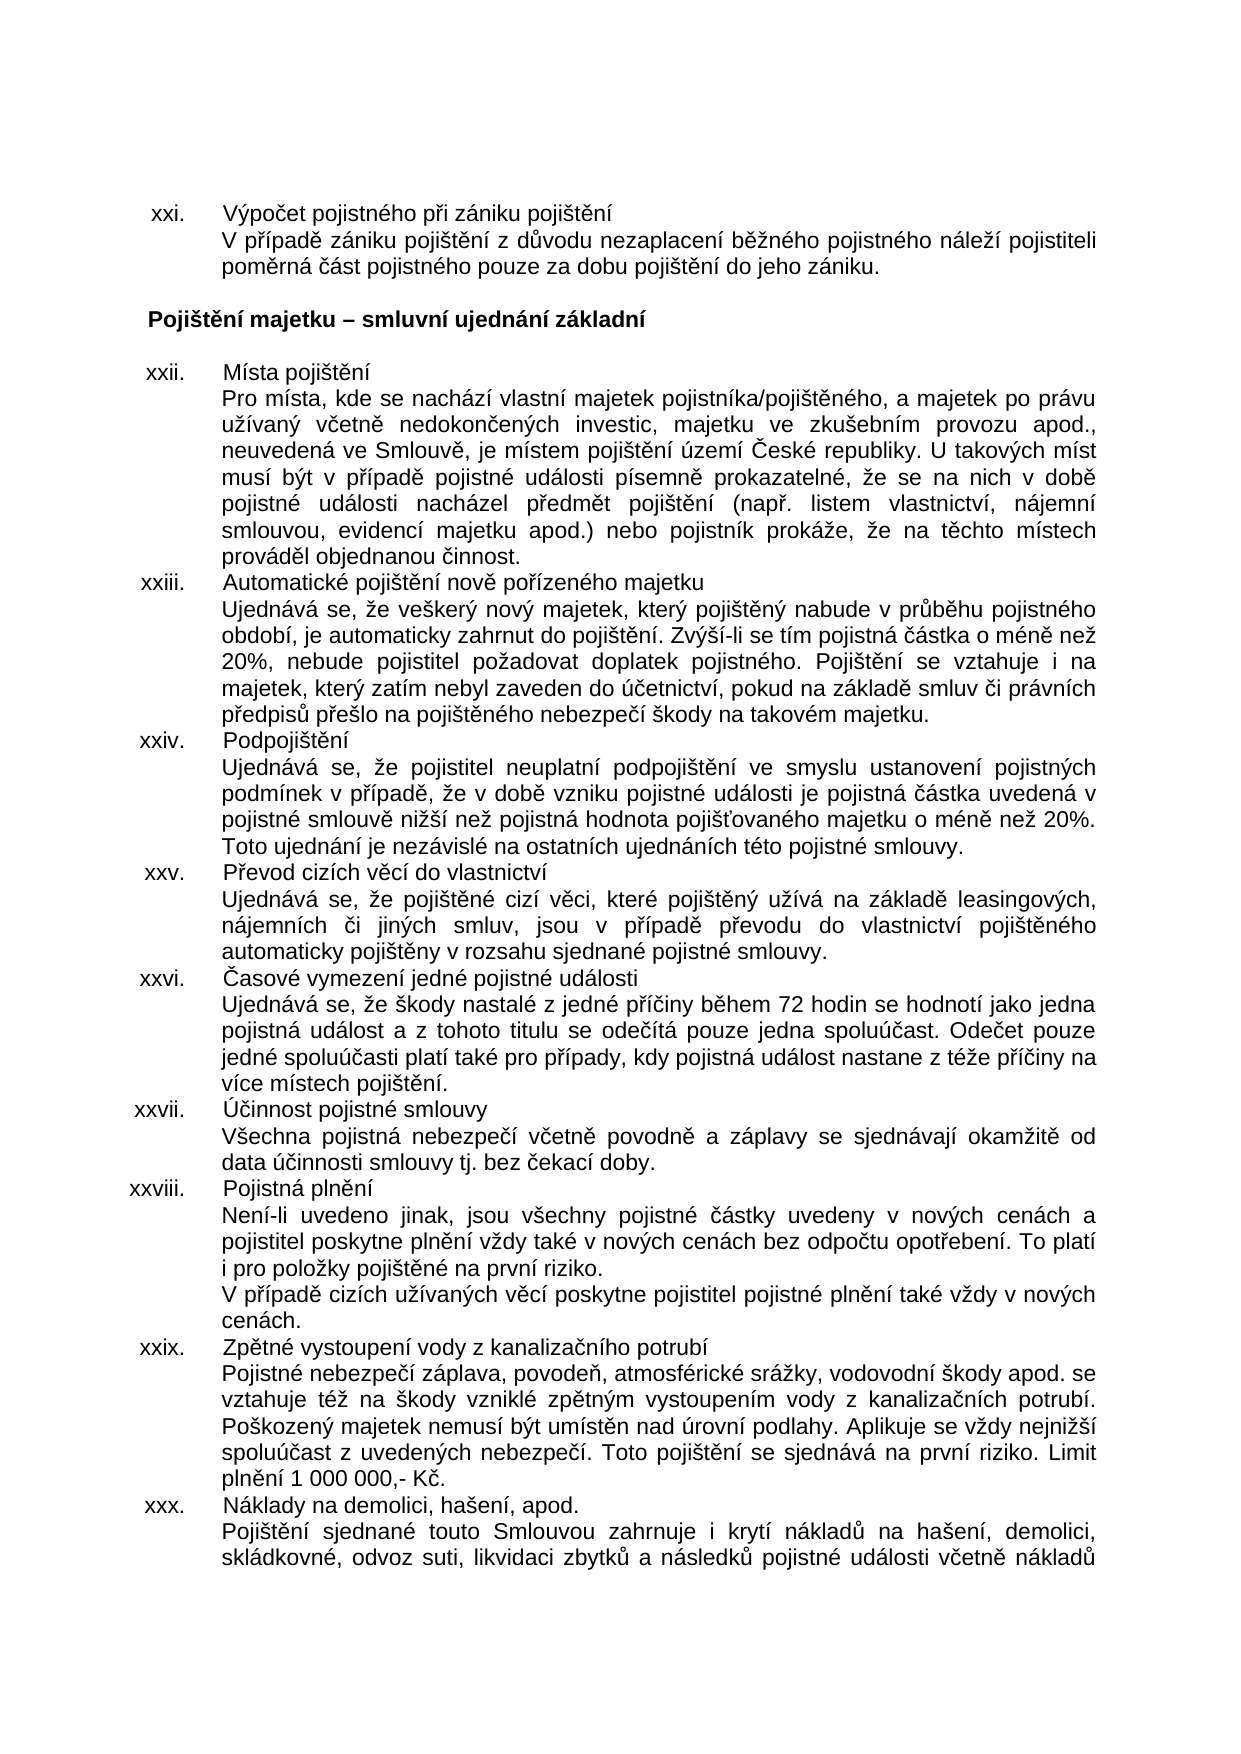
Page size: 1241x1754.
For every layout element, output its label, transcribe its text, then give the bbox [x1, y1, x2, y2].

text Ujednává se, že škody nastalé z jedné příčiny během 72 hodin se hodnotí jako jedna pojistná událost a z tohoto titulu se odečítá pouze jedna spoluúčast. Odečet pouze jedné spoluúčasti platí také pro případy, kdy pojistná událost nastane z téže příčiny na více místech pojištění. [221, 991, 1097, 1096]
list Převod cizích věcí do vlastnictví [185, 859, 1097, 886]
list Automatické pojištění nově pořízeného majetku [185, 569, 1097, 596]
list Účinnost pojistné smlouvy [185, 1096, 1097, 1123]
text Pro místa, kde se nachází vlastní majetek pojistníka/pojištěného, a majetek po právu užívaný včetně nedokončených investic, majetku ve zkušebním provozu apod., neuvedená ve Smlouvě, je místem pojištění území České republiky. U takových míst musí být v případě pojistné události písemně prokazatelné, že se na nich v době pojistné události nacházel předmět pojištění (např. listem vlastnictví, nájemní smlouvou, evidencí majetku apod.) nebo pojistník prokáže, že na těchto místech prováděl objednanou činnost. [221, 385, 1097, 569]
list Časové vymezení jedné pojistné události [185, 964, 1097, 991]
text V případě cizích užívaných věcí poskytne pojistitel pojistné plnění také vždy v nových cenách. [221, 1281, 1097, 1333]
list Výpočet pojistného při zániku pojištění [185, 200, 1097, 227]
text Pojištění majetku – smluvní ujednání základní [148, 306, 1097, 332]
list Podpojištění [185, 727, 1097, 754]
text Ujednává se, že veškerý nový majetek, který pojištěný nabude v průběhu pojistného období, je automaticky zahrnut do pojištění. Zvýší-li se tím pojistná částka o méně než 20%, nebude pojistitel požadovat doplatek pojistného. Pojištění se vztahuje i na majetek, který zatím nebyl zaveden do účetnictví, pokud na základě smluv či právních předpisů přešlo na pojištěného nebezpečí škody na takovém majetku. [221, 596, 1097, 727]
list Zpětné vystoupení vody z kanalizačního potrubí [185, 1333, 1097, 1360]
list Pojistná plnění [185, 1175, 1097, 1202]
text Pojistné nebezpečí záplava, povodeň, atmosférické srážky, vodovodní škody apod. se vztahuje též na škody vzniklé zpětným vystoupením vody z kanalizačních potrubí. Poškozený majetek nemusí být umístěn nad úrovní podlahy. Aplikuje se vždy nejnižší spoluúčast z uvedených nebezpečí. Toto pojištění se sjednává na první riziko. Limit plnění 1 000 000,- Kč. [221, 1360, 1097, 1492]
list Náklady na demolici, hašení, apod. [185, 1492, 1097, 1518]
text Ujednává se, že pojištěné cizí věci, které pojištěný užívá na základě leasingových, nájemních či jiných smluv, jsou v případě převodu do vlastnictví pojištěného automaticky pojištěny v rozsahu sjednané pojistné smlouvy. [221, 886, 1097, 964]
text Všechna pojistná nebezpečí včetně povodně a záplavy se sjednávají okamžitě od data účinnosti smlouvy tj. bez čekací doby. [221, 1123, 1097, 1175]
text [221, 1518, 1097, 1571]
text Není-li uvedeno jinak, jsou všechny pojistné částky uvedeny v nových cenách a pojistitel poskytne plnění vždy také v nových cenách bez odpočtu opotřebení. To platí i pro položky pojištěné na první riziko. [221, 1202, 1097, 1281]
text V případě zániku pojištění z důvodu nezaplacení běžného pojistného náleží pojistiteli poměrná část pojistného pouze za dobu pojištění do jeho zániku. [221, 227, 1097, 279]
text Ujednává se, že pojistitel neuplatní podpojištění ve smyslu ustanovení pojistných podmínek v případě, že v době vzniku pojistné události je pojistná částka uvedená v pojistné smlouvě nižší než pojistná hodnota pojišťovaného majetku o méně než 20%. Toto ujednání je nezávislé na ostatních ujednáních této pojistné smlouvy. [221, 754, 1097, 859]
list Místa pojištění [185, 358, 1097, 385]
